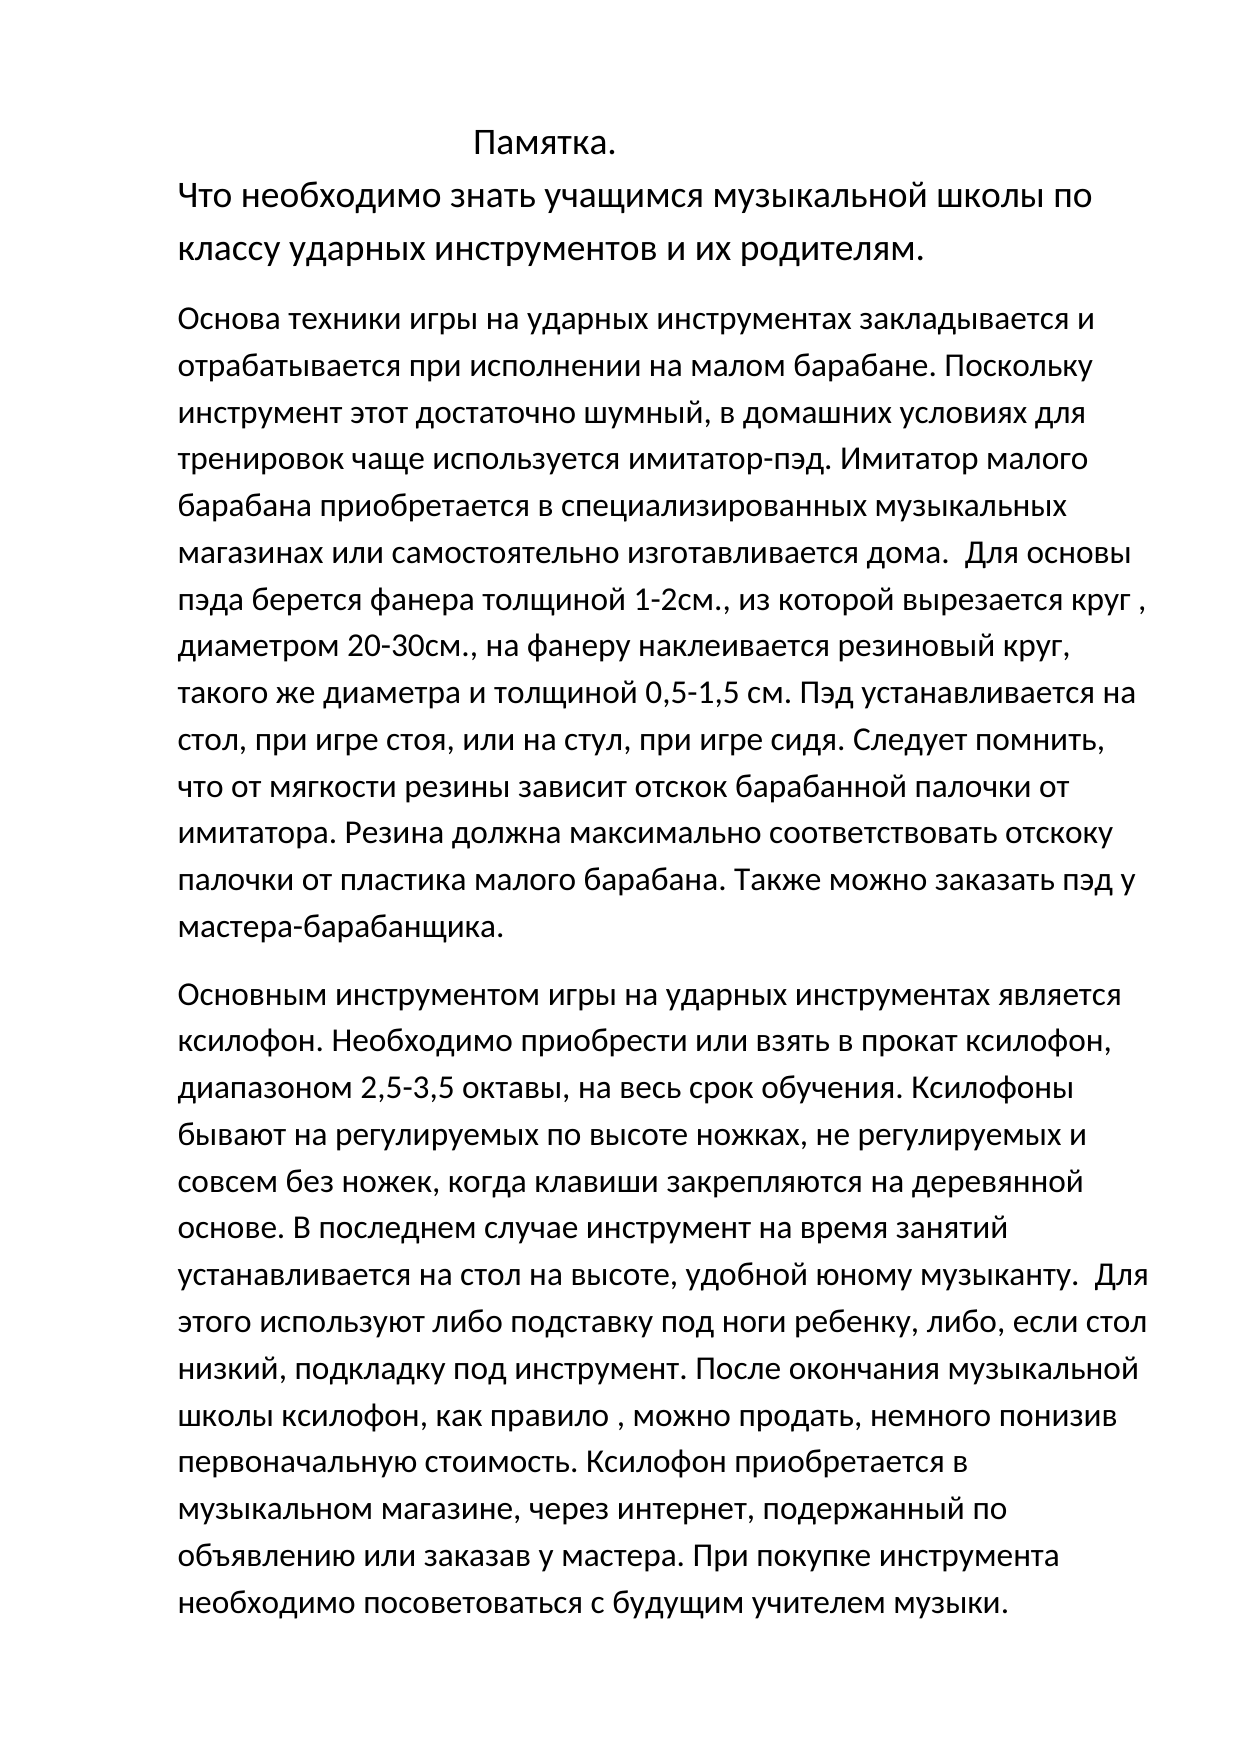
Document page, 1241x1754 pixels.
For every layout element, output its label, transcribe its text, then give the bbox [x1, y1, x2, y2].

text Основным инструментом игры на ударных инструментах является ксилофон. Необходимо приобрести или взять в прокат ксилофон, диапазоном 2,5-3,5 октавы, на весь срок обучения. Ксилофоны бывают на регулируемых по высоте ножках, не регулируемых и совсем без ножек, когда клавиши закрепляются на деревянной основе. В последнем случае инструмент на время занятий устанавливается на стол на высоте, удобной юному музыканту. Для этого используют либо подставку под ноги ребенку, либо, если стол низкий, подкладку под инструмент. После окончания музыкальной школы ксилофон, как правило , можно продать, немного понизив первоначальную стоимость. Ксилофон приобретается в музыкальном магазине, через интернет, подержанный по объявлению или заказав у мастера. При покупке инструмента необходимо посоветоваться с будущим учителем музыки. [177, 973, 1152, 1621]
text Памятка. Что необходимо знать учащимся музыкальной школы по классу ударных инструментов и их родителям. [177, 118, 1152, 269]
text Основа техники игры на ударных инструментах закладывается и отрабатывается при исполнении на малом барабане. Поскольку инструмент этот достаточно шумный, в домашних условиях для тренировок чаще используется имитатор-пэд. Имитатор малого барабана приобретается в специализированных музыкальных магазинах или самостоятельно изготавливается дома. Для основы пэда берется фанера толщиной 1-2см., из которой вырезается круг , диаметром 20-30см., на фанеру наклеивается резиновый круг, такого же диаметра и толщиной 0,5-1,5 см. Пэд устанавливается на стол, при игре стоя, или на стул, при игре сидя. Следует помнить, что от мягкости резины зависит отскок барабанной палочки от имитатора. Резина должна максимально соответствовать отскоку палочки от пластика малого барабана. Также можно заказать пэд у мастера-барабанщика. [177, 297, 1152, 946]
